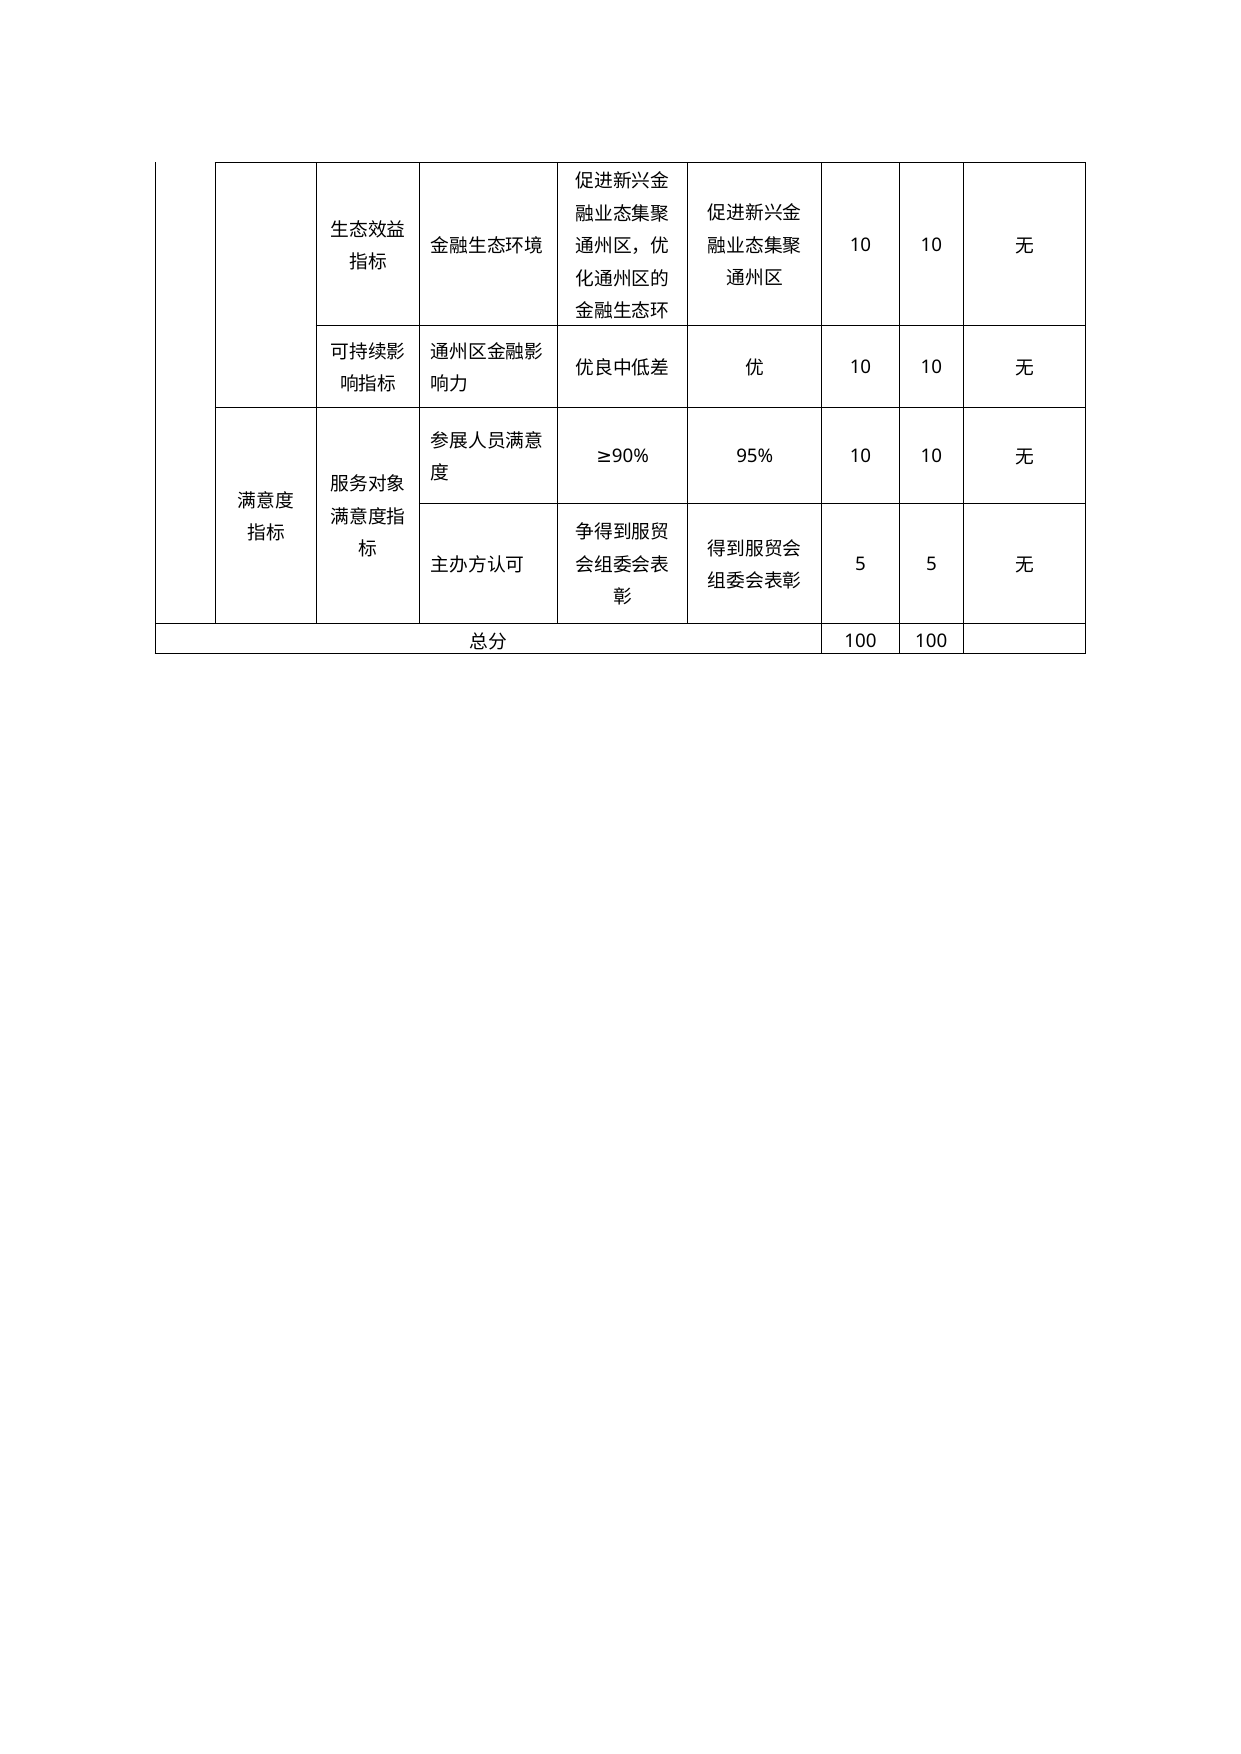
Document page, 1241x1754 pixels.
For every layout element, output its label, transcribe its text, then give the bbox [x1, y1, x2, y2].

table_cell 通州区金融影响力 [420, 326, 557, 407]
table_cell 无 [964, 408, 1085, 503]
table_cell 主办方认可 [420, 504, 557, 623]
table_cell 优良中低差 [558, 326, 687, 407]
table_cell 100 [822, 624, 899, 653]
table_cell 争得到服贸会组委会表彰 [558, 504, 687, 623]
table_cell 10 [822, 326, 899, 407]
table_cell 优 [688, 326, 821, 407]
table_cell 总分 [156, 624, 821, 653]
table_cell 5 [900, 504, 963, 623]
table_cell 10 [900, 326, 963, 407]
table_cell 10 [900, 408, 963, 503]
table_cell 金融生态环境 [420, 163, 557, 325]
table_cell 10 [822, 163, 899, 325]
table_cell 100 [900, 624, 963, 653]
table_cell 促进新兴金融业态集聚通州区，优化通州区的金融生态环境 [558, 163, 687, 325]
table_cell 促进新兴金融业态集聚通州区 [688, 163, 821, 325]
table_cell [964, 624, 1085, 653]
table_cell 参展人员满意度 [420, 408, 557, 503]
table_cell 生态效益 指标 [317, 163, 419, 325]
table_cell 得到服贸会组委会表彰 [688, 504, 821, 623]
table_cell ≥90% [558, 408, 687, 503]
table_cell 5 [822, 504, 899, 623]
table_cell 95% [688, 408, 821, 503]
table_cell 无 [964, 504, 1085, 623]
table_cell 10 [900, 163, 963, 325]
table_cell 10 [822, 408, 899, 503]
table_cell 服务对象满意度指标 [317, 408, 419, 623]
table_cell 无 [964, 163, 1085, 325]
table_cell 可持续影响指标 [317, 326, 419, 407]
table_cell 无 [964, 326, 1085, 407]
table_cell 满意度 指标 [216, 408, 316, 623]
